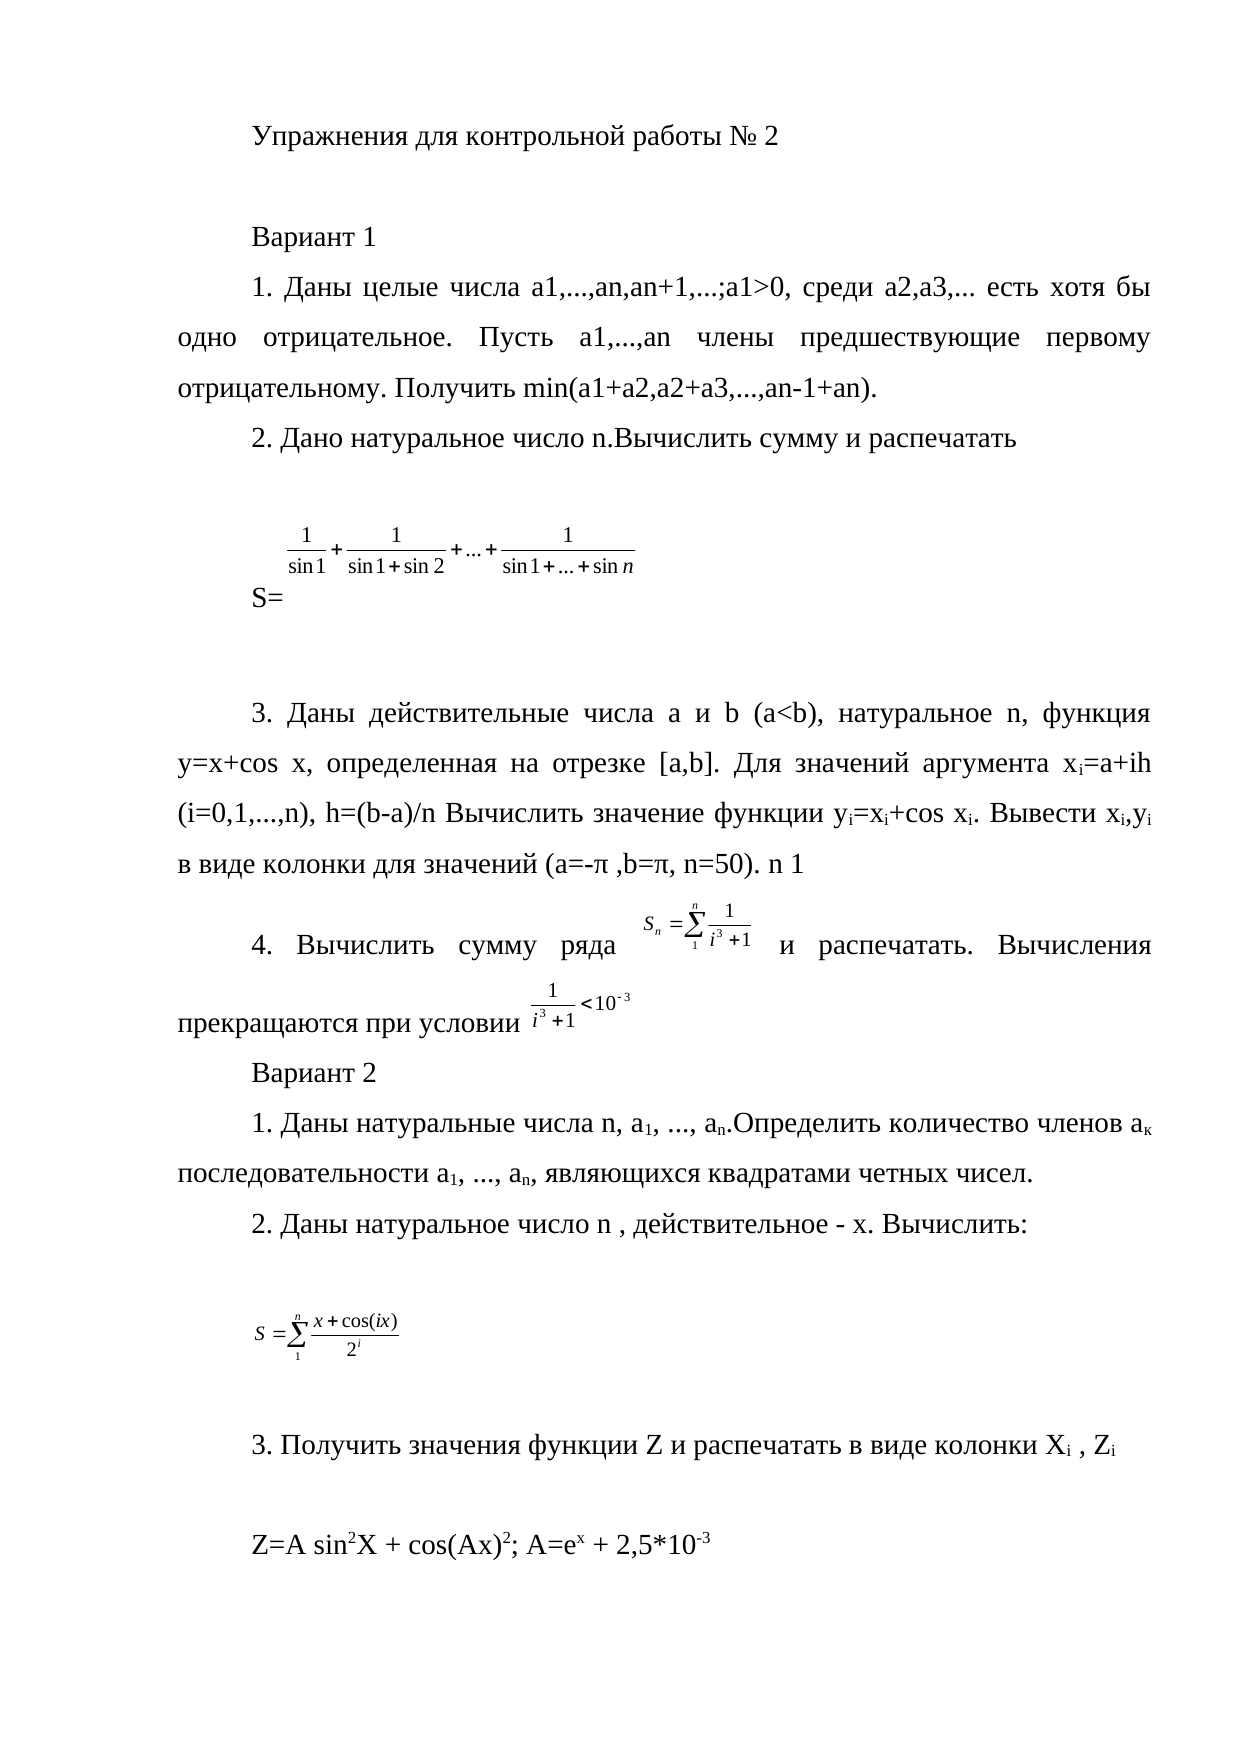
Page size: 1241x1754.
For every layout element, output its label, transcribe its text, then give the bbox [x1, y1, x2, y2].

text 3. Получить значения функции Z и распечатать в виде колонки Xi , Zi [177, 1427, 1152, 1460]
text 1. Даны натуральные числа n, a1, ..., an.Определить количество членов ак последовательности а1, ..., аn, являющихся квадратами четных чисел. [177, 1105, 1152, 1189]
text 2. Даны натуральное число n , действительное - х. Вычислить: [177, 1206, 1152, 1239]
subtitle Вариант 2 [177, 1055, 1152, 1088]
text 2. Дано натуральное число n.Вычислить сумму и распечатать [177, 420, 1152, 453]
text S= [177, 521, 1152, 613]
text Z=A sin2X + cos(Ax)2; A=ex + 2,5*10-3 [177, 1527, 1152, 1561]
subtitle Упражнения для контрольной работы № 2 [177, 118, 1152, 152]
text 3. Даны действительные числа а и b (a<b), натуральное n, функция y=x+cos x, определенная на отрезке [a,b]. Для значений аргумента xi=a+ih (i=0,1,...,n), h=(b-a)/n Вычислить значение функции yi=xi+cos xi. Вывести xi,yi в виде колонки для значений (a=-π ,b=π, n=50). n 1 [177, 695, 1152, 879]
text 1. Даны целые числа а1,...,аn,an+1,...;а1>0, среди а2,а3,... есть хотя бы одно отрицательное. Пусть а1,...,аn члены предшествующие первому отрицательному. Получить min(a1+a2,a2+a3,...,an-1+an). [177, 269, 1152, 403]
subtitle Вариант 1 [177, 219, 1152, 252]
text 4. Вычислить сумму ряда и распечатать. Вычисления прекращаются при условии [177, 896, 1152, 1038]
